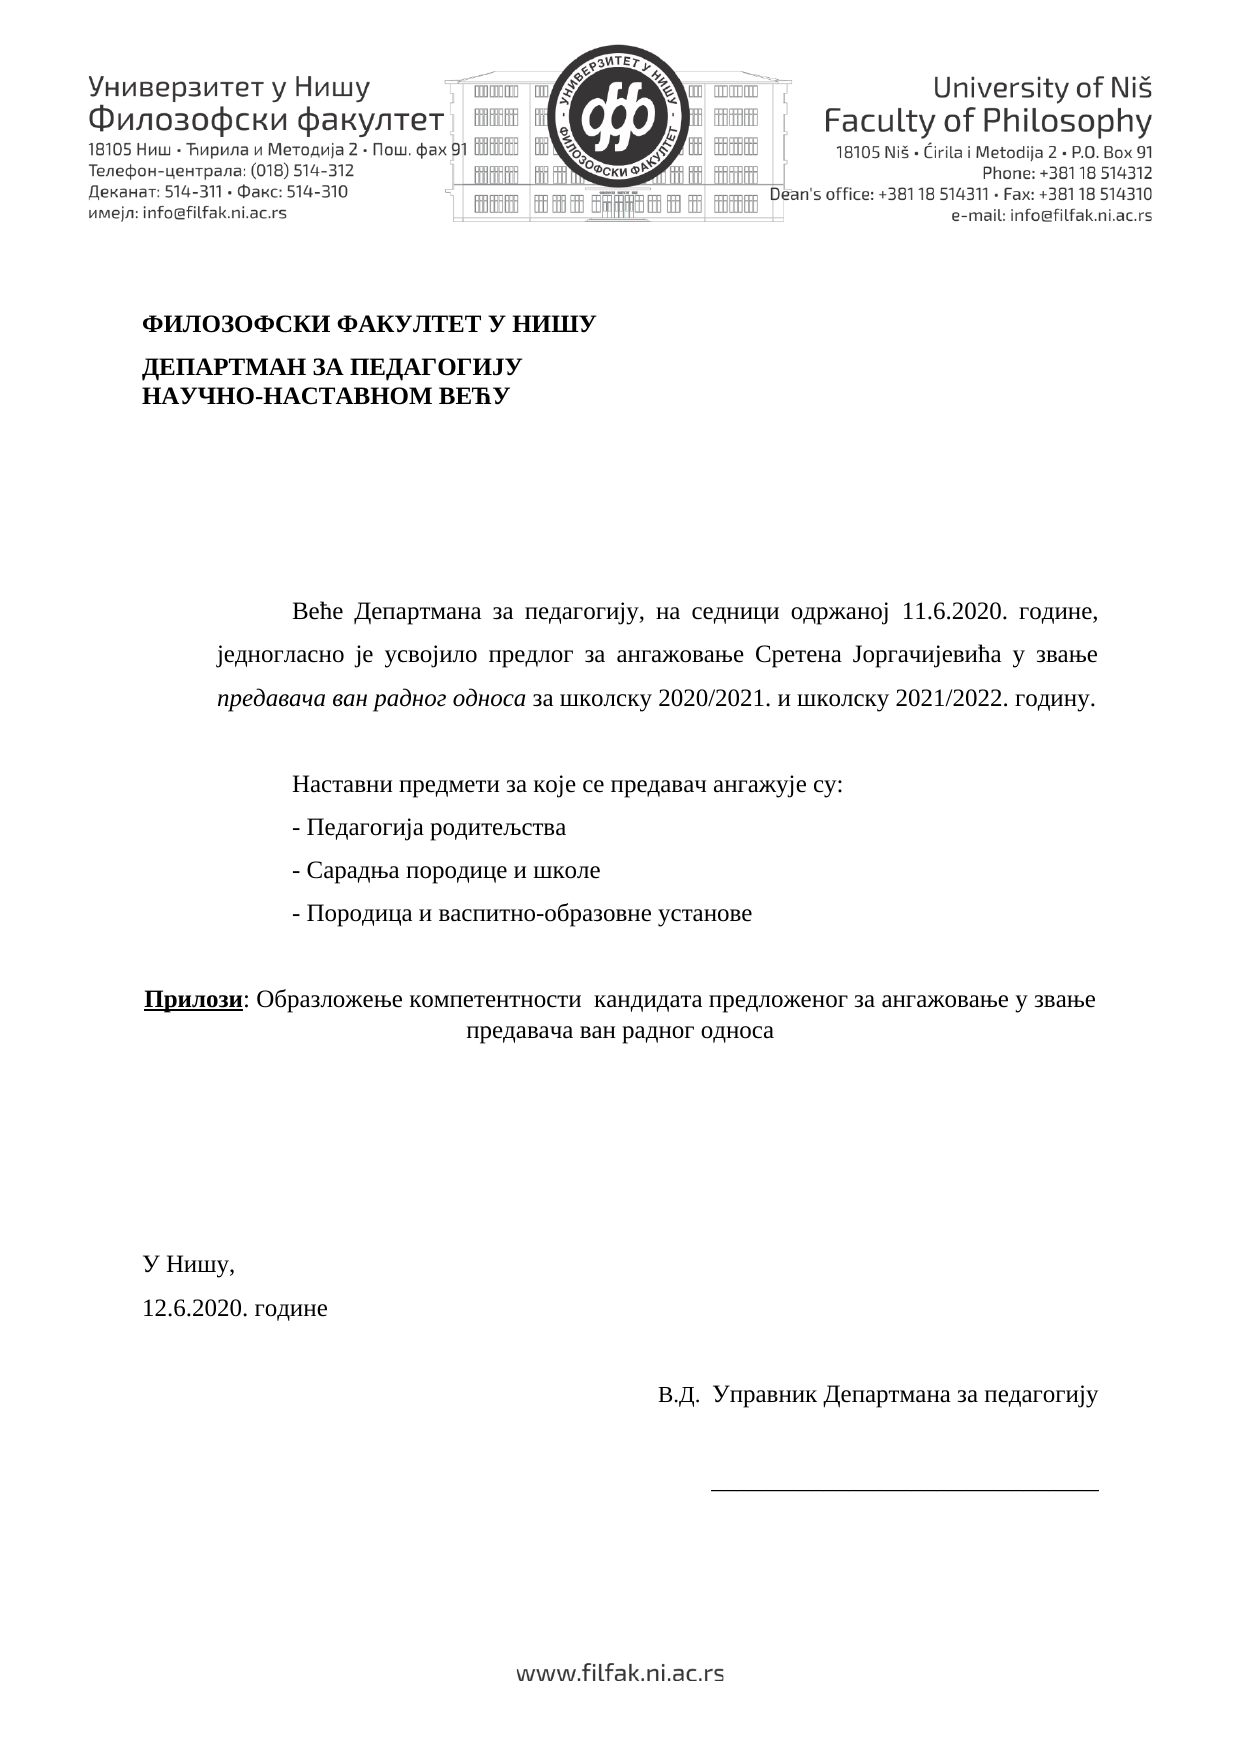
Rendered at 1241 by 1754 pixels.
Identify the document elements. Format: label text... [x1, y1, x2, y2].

text 12.6.2020. године [142, 1293, 1098, 1321]
text ФИЛОЗОФСКИ ФАКУЛТЕТ У НИШУ [142, 309, 1098, 338]
text В.Д. Управник Департмана за педагогију [142, 1379, 1098, 1408]
picture [516, 1663, 724, 1681]
text - Педагогија родитељства [217, 812, 1098, 841]
text Наставни предмети за које се предавач ангажује су: [217, 769, 1098, 798]
text - Сарадња породице и школе [217, 855, 1098, 884]
text У Нишу, [142, 1249, 1098, 1278]
text НАУЧНО-НАСТАВНОМ ВЕЋУ [142, 381, 1098, 409]
text Прилози: Образложење компетентности кандидата предложеног за ангажовање у звање предавача ван радног односа [142, 984, 1098, 1044]
text Веће Департмана за педагогију, на седници одржаној 11.6.2020. године, једногласно је усвојило предлог за ангажовање Сретена Јоргачијевића у звање предавача ван радног односа за школску 2020/2021. и школску 2021/2022. годину. [217, 596, 1098, 711]
text - Породица и васпитно-образовне установе [217, 898, 1098, 927]
text _______________________________ [142, 1465, 1098, 1494]
picture [88, 44, 1152, 222]
text ДЕПАРТМАН ЗА ПЕДАГОГИЈУ [142, 352, 1098, 381]
